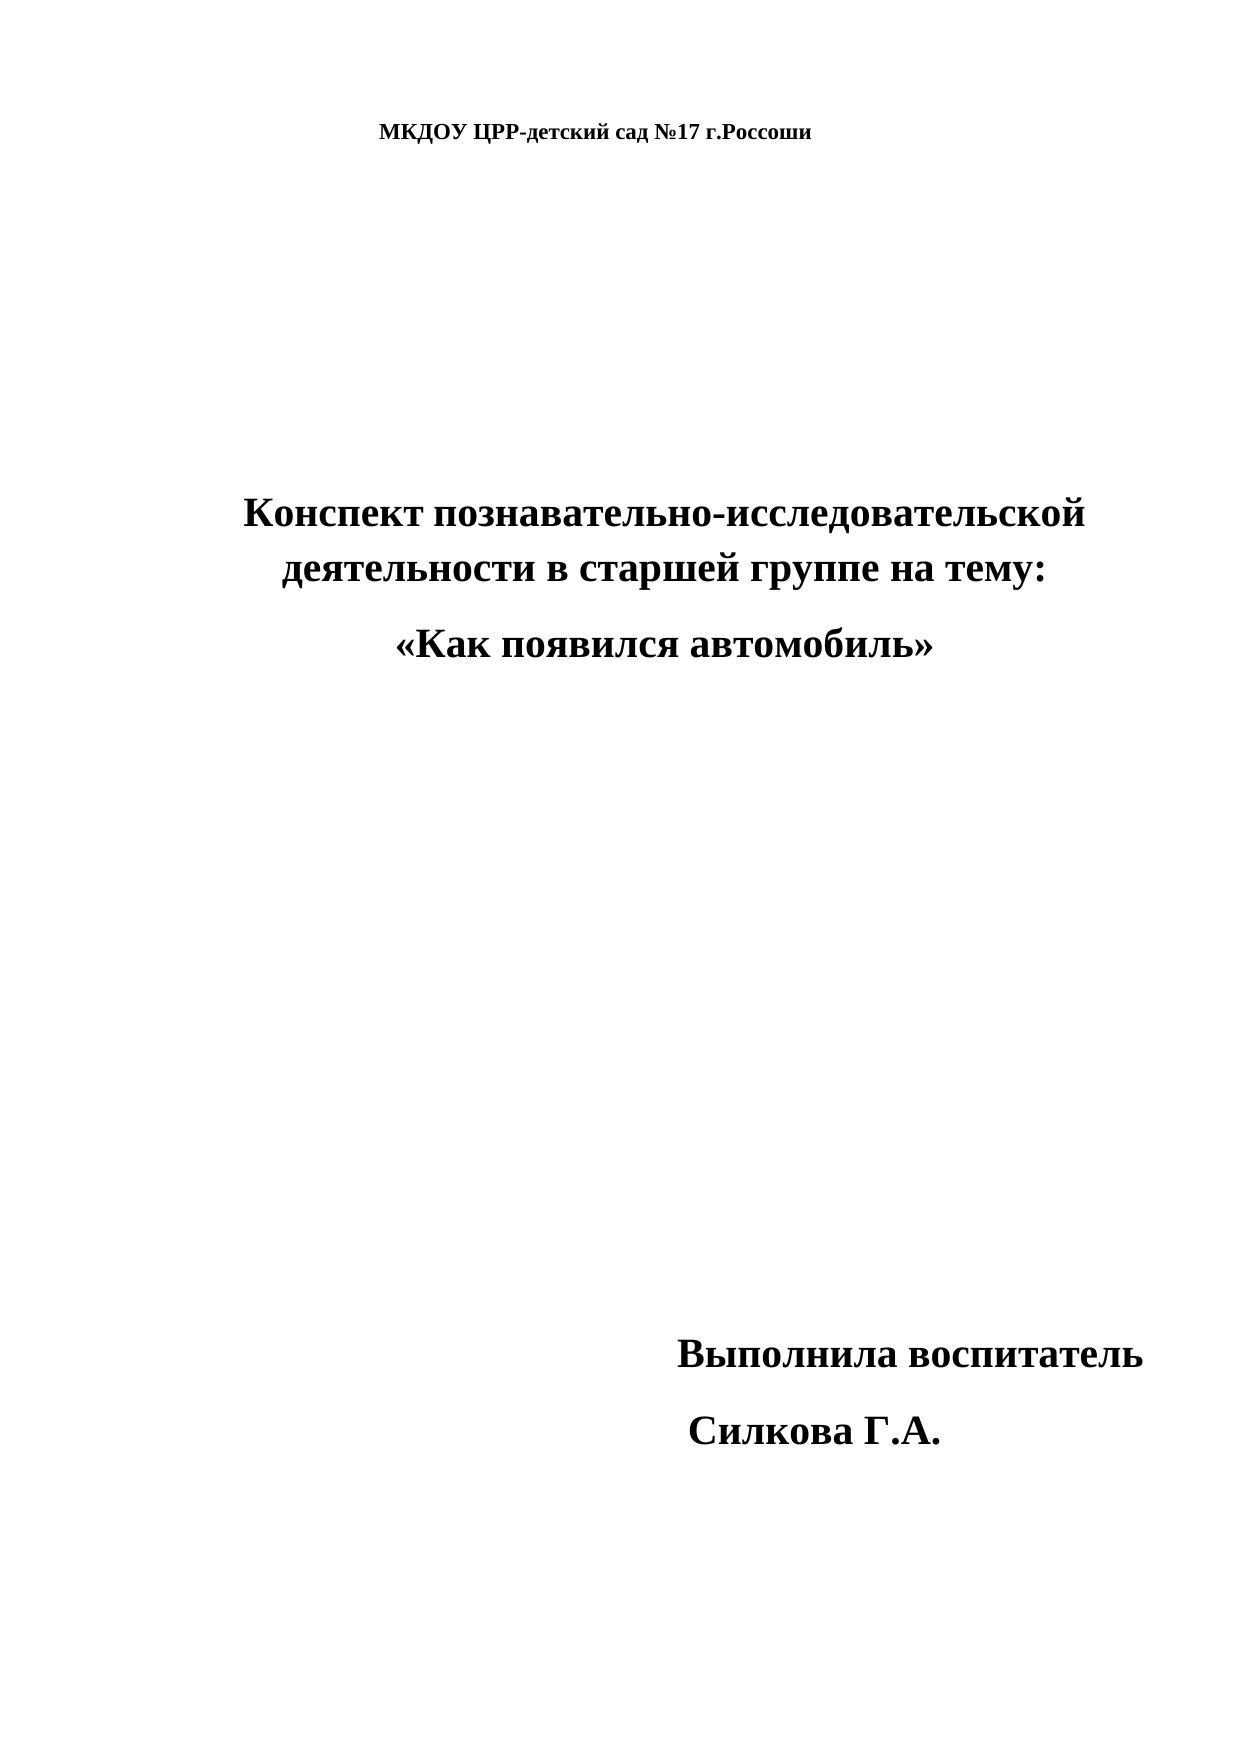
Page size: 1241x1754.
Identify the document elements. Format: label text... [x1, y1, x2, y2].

text Конспект познавательно-исследовательской деятельности в старшей группе на тему: [177, 488, 1152, 591]
text МКДОУ ЦРР-детский сад №17 г.Россоши [177, 118, 1152, 144]
text Силкова Г.А. [177, 1405, 1152, 1453]
text Выполнила воспитатель [177, 1329, 1152, 1377]
text «Как появился автомобиль» [177, 619, 1152, 667]
